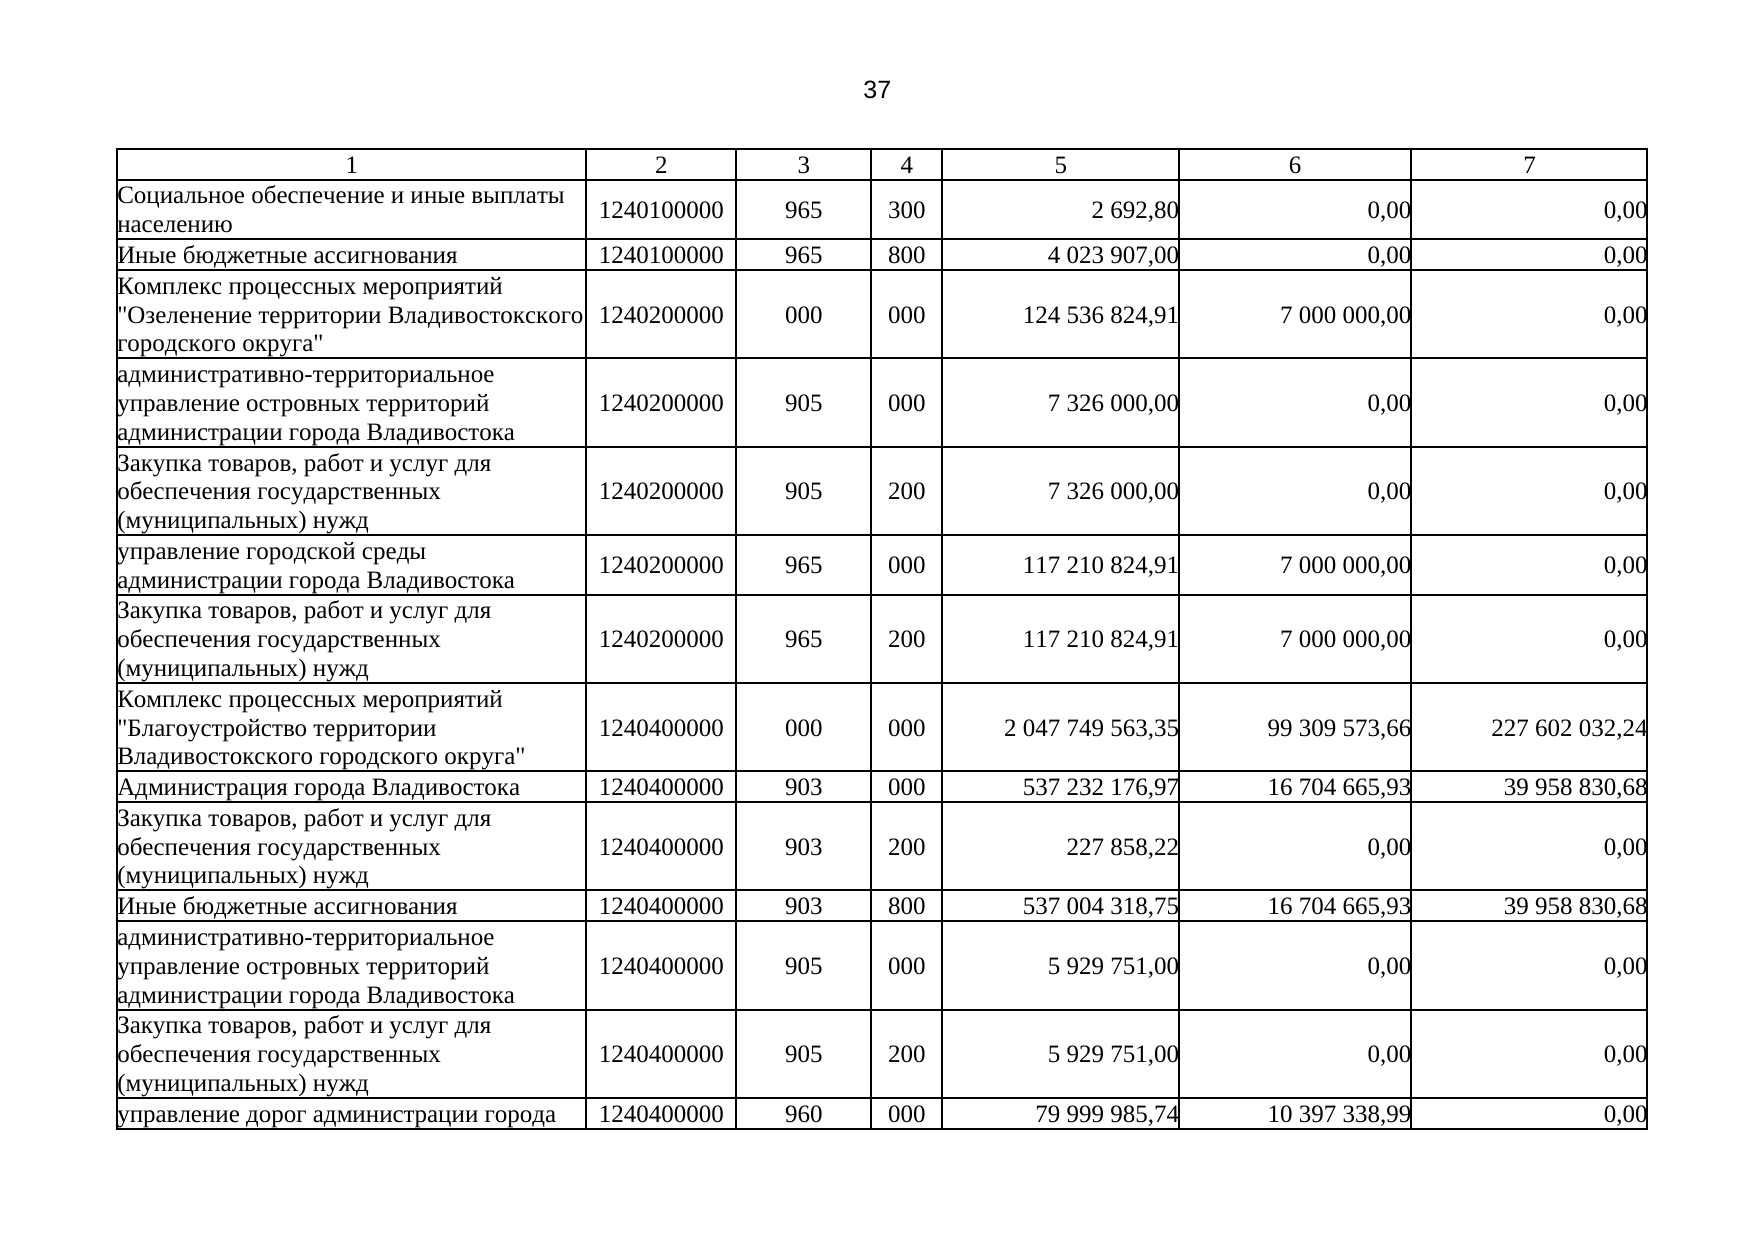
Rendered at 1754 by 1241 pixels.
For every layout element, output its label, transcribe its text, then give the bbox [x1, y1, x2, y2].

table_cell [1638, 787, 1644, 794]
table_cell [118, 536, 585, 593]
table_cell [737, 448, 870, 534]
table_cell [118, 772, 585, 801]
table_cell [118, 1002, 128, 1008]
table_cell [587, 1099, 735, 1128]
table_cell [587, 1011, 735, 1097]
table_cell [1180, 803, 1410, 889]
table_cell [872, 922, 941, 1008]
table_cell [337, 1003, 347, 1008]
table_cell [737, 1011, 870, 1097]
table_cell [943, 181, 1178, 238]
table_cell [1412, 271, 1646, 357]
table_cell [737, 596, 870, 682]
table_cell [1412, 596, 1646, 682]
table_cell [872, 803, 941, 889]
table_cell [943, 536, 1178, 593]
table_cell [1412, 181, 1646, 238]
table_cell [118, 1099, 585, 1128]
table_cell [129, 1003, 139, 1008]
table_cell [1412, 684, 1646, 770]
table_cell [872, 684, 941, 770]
table_header 2 [587, 150, 735, 178]
table_header 4 [872, 150, 941, 178]
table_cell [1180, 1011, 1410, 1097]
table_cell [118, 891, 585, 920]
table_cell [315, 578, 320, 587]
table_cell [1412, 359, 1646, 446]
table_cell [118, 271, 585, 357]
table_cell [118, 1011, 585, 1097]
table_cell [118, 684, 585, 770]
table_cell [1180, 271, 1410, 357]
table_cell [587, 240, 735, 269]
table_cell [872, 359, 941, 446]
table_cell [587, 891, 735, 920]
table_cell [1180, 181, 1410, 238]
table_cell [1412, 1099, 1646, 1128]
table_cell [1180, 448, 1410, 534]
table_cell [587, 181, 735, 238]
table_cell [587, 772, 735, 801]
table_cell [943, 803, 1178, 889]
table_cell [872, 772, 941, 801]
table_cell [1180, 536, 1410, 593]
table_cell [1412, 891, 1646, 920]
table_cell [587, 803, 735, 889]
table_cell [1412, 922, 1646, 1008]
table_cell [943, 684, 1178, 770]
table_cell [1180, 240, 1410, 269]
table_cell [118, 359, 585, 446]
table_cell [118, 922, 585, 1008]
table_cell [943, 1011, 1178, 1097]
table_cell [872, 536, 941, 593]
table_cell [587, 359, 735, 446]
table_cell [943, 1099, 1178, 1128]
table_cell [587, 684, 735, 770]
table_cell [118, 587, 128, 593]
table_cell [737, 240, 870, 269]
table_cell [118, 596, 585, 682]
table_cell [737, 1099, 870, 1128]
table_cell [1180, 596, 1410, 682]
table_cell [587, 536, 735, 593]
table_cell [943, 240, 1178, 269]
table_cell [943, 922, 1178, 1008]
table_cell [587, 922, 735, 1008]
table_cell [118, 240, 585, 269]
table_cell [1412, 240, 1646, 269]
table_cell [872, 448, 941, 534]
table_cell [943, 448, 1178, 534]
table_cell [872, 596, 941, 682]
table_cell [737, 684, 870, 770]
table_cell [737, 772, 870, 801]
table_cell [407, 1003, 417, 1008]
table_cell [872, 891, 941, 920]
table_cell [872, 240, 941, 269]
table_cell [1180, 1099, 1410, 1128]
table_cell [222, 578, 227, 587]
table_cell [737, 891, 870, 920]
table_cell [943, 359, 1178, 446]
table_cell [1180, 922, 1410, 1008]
table_header 7 [1412, 150, 1646, 178]
table_header 1 [118, 150, 585, 178]
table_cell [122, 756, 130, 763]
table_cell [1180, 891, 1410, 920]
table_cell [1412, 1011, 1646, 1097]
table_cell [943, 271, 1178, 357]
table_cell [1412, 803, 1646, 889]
table_header 5 [943, 150, 1178, 178]
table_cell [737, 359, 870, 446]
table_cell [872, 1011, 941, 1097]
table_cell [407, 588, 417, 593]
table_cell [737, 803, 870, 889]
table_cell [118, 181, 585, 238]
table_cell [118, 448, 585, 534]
table_header 3 [737, 150, 870, 178]
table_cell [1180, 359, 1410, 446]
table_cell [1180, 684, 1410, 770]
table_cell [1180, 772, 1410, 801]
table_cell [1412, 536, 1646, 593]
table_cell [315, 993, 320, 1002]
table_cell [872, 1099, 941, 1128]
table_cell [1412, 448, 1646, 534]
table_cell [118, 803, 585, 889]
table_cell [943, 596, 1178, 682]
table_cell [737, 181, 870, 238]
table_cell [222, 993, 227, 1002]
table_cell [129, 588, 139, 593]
table_header 6 [1180, 150, 1410, 178]
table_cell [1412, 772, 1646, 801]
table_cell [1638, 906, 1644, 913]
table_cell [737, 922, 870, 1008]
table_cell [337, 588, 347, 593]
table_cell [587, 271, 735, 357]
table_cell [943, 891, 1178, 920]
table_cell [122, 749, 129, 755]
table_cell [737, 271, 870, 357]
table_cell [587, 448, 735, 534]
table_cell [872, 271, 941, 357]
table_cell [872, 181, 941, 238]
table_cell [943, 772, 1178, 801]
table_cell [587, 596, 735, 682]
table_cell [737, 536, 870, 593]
